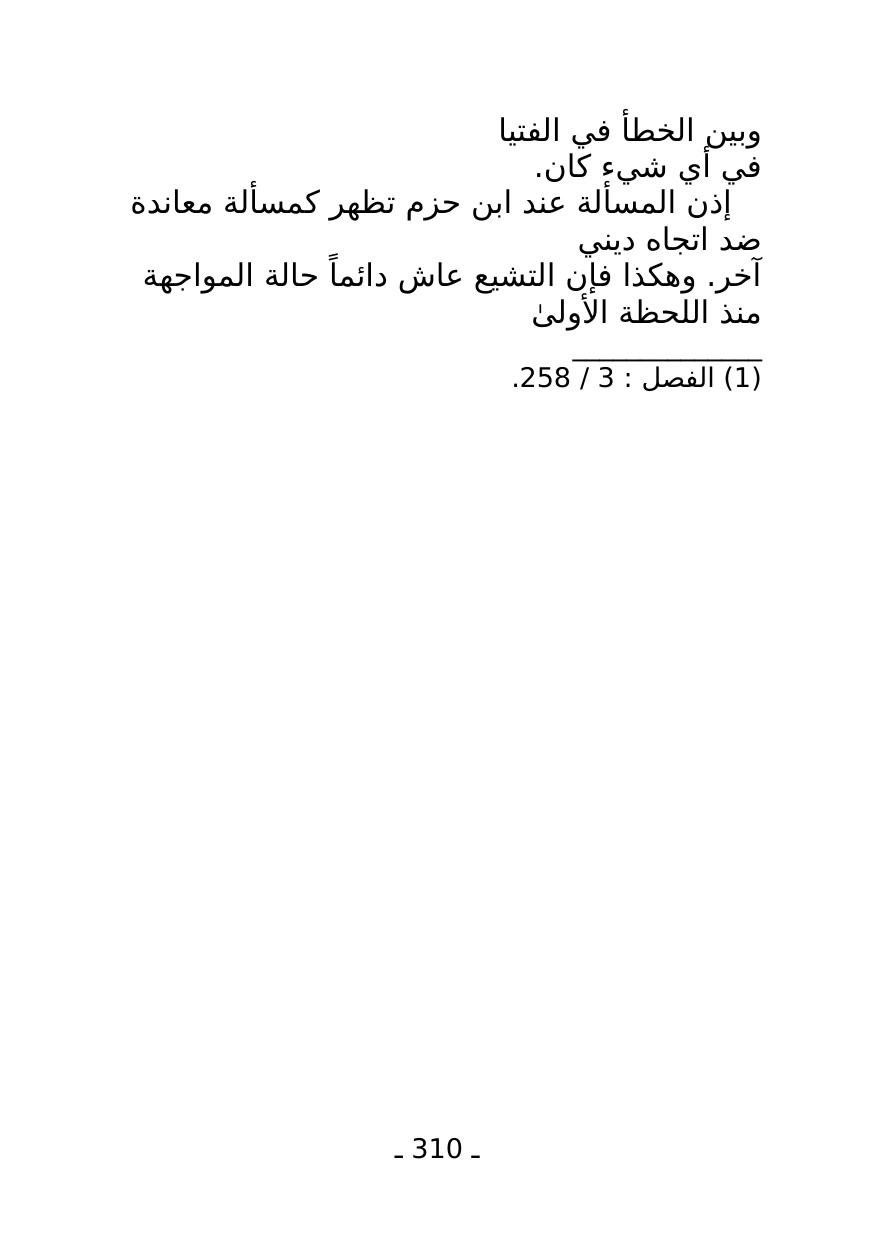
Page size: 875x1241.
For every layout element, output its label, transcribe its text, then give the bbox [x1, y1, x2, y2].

text إذن المسألة عند ابن حزم تظهر كمسألة معاندة ضد اتجاه ديني آخر. وهكذا فإن التشيع عاش دائماً حالة المواجهة منذ اللحظة الأولىٰ ______________ [112, 185, 762, 362]
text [112, 112, 762, 185]
text (1) الفصل : 3 / 258. [112, 362, 762, 393]
